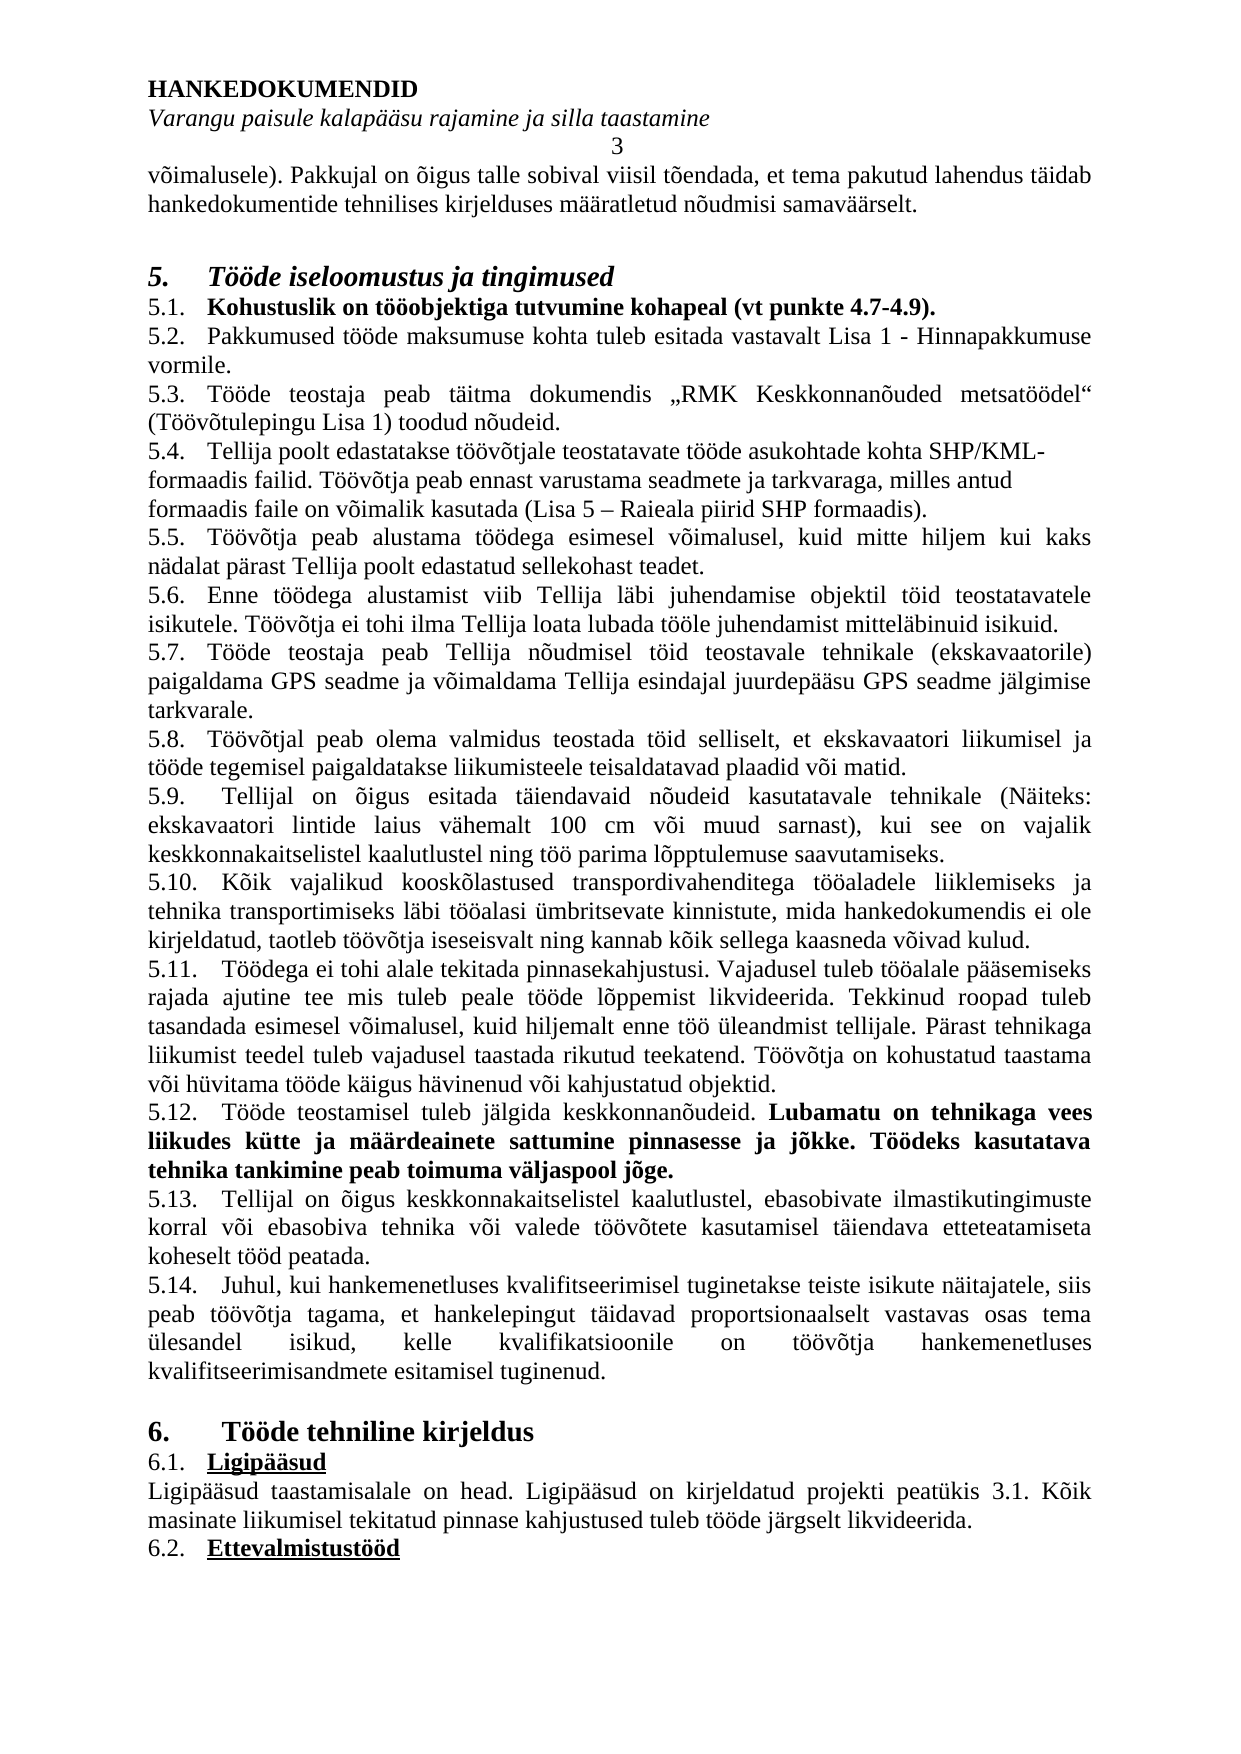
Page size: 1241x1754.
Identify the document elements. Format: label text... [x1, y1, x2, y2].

list Tööde teostamisel tuleb jälgida keskkonnanõudeid. Lubamatu on tehnikaga vees liikudes kütte ja määrdeainete sattumine pinnasesse ja jõkke. Töödeks kasutatava tehnika tankimine peab toimuma väljaspool jõge. [148, 1097, 1092, 1184]
list Tööde teostaja peab Tellija nõudmisel töid teostavale tehnikale (ekskavaatorile) paigaldama GPS seadme ja võimaldama Tellija esindajal juurdepääsu GPS seadme jälgimise tarkvarale. [148, 637, 1092, 724]
list Ettevalmistustööd [148, 1533, 1092, 1562]
list Tööde teostaja peab täitma dokumendis „RMK Keskkonnanõuded metsatöödel“ (Töövõtulepingu Lisa 1) toodud nõudeid. [148, 379, 1092, 436]
list Kõik vajalikud kooskõlastused transpordivahenditega tööaladele liiklemiseks ja tehnika transportimiseks läbi tööalasi ümbritsevate kinnistute, mida hankedokumendis ei ole kirjeldatud, taotleb töövõtja iseseisvalt ning kannab kõik sellega kaasneda võivad kulud. [148, 867, 1092, 954]
list Ligipääsud taastamisalale on head. Ligipääsud on kirjeldatud projekti peatükis 3.1. Kõik masinate liikumisel tekitatud pinnase kahjustused tuleb tööde järgselt likvideerida. [148, 1476, 1092, 1533]
list Tellijal on õigus keskkonnakaitselistel kaalutlustel, ebasobivate ilmastikutingimuste korral või ebasobiva tehnika või valede töövõtete kasutamisel täiendava etteteatamiseta koheselt tööd peatada. [148, 1184, 1092, 1270]
list Töövõtja peab alustama töödega esimesel võimalusel, kuid mitte hiljem kui kaks nädalat pärast Tellija poolt edastatud sellekohast teadet. [148, 522, 1092, 580]
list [148, 160, 1092, 218]
list Tellijal on õigus esitada täiendavaid nõudeid kasutatavale tehnikale (Näiteks: ekskavaatori lintide laius vähemalt 100 cm või muud sarnast), kui see on vajalik keskkonnakaitselistel kaalutlustel ning töö parima lõpptulemuse saavutamiseks. [148, 781, 1092, 867]
list Tellija poolt edastatakse töövõtjale teostatavate tööde asukohtade kohta SHP/KML-formaadis failid. Töövõtja peab ennast varustama seadmete ja tarkvaraga, milles antud formaadis faile on võimalik kasutada (Lisa 5 – Raieala piirid SHP formaadis). [148, 436, 1092, 522]
list Tööde tehniline kirjeldus [148, 1414, 1092, 1447]
list Kohustuslik on tööobjektiga tutvumine kohapeal (vt punkte 4.7-4.9). [148, 292, 1092, 321]
list Enne töödega alustamist viib Tellija läbi juhendamise objektil töid teostatavatele isikutele. Töövõtja ei tohi ilma Tellija loata lubada tööle juhendamist mitteläbinuid isikuid. [148, 580, 1092, 637]
subtitle Tööde iseloomustus ja tingimused [148, 259, 1092, 292]
list Pakkumused tööde maksumuse kohta tuleb esitada vastavalt Lisa 1 - Hinnapakkumuse vormile. [148, 321, 1092, 379]
list Töövõtjal peab olema valmidus teostada töid selliselt, et ekskavaatori liikumisel ja tööde tegemisel paigaldatakse liikumisteele teisaldatavad plaadid või matid. [148, 724, 1092, 781]
list Juhul, kui hankemenetluses kvalifitseerimisel tuginetakse teiste isikute näitajatele, siis peab töövõtja tagama, et hankelepingut täidavad proportsionaalselt vastavas osas tema ülesandel isikud, kelle kvalifikatsioonile on töövõtja hankemenetluses kvalifitseerimisandmete esitamisel tuginenud. [148, 1270, 1092, 1385]
list Ligipääsud [148, 1447, 1092, 1476]
list Töödega ei tohi alale tekitada pinnasekahjustusi. Vajadusel tuleb tööalale pääsemiseks rajada ajutine tee mis tuleb peale tööde lõppemist likvideerida. Tekkinud roopad tuleb tasandada esimesel võimalusel, kuid hiljemalt enne töö üleandmist tellijale. Pärast tehnikaga liikumist teedel tuleb vajadusel taastada rikutud teekatend. Töövõtja on kohustatud taastama või hüvitama tööde käigus hävinenud või kahjustatud objektid. [148, 954, 1092, 1097]
